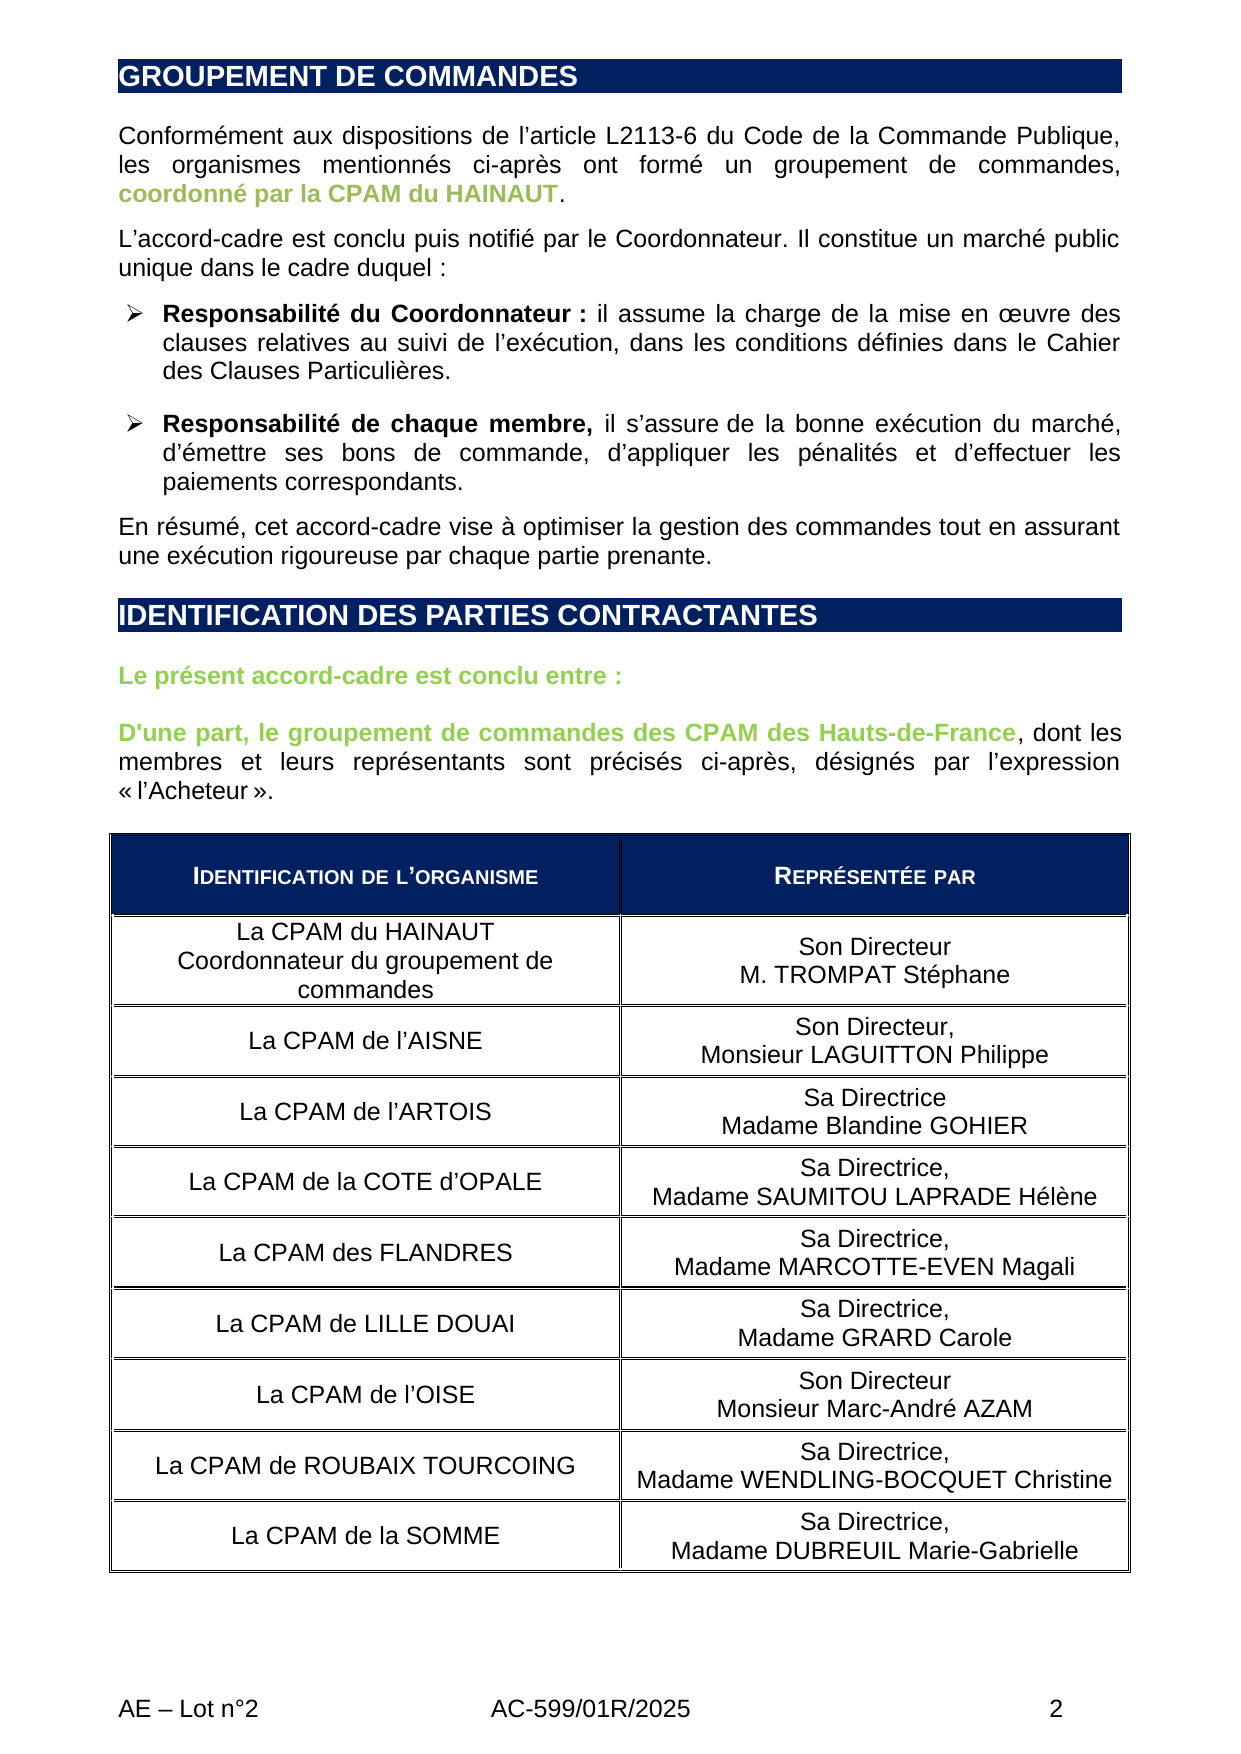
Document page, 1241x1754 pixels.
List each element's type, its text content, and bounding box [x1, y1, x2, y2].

table_cell Sa Directrice, Madame SAUMITOU LAPRADE Hélène [620, 1145, 1129, 1215]
table_cell La CPAM de l’OISE [111, 1357, 620, 1429]
table_cell Son Directeur M. TROMPAT Stéphane [620, 914, 1129, 1003]
title IDENTIFICATION DES PARTIES CONTRACTANTES [118, 598, 1122, 632]
title GROUPEMENT DE COMMANDES [118, 59, 1122, 93]
table_cell La CPAM du HAINAUT Coordonnateur du groupement de commandes [111, 914, 620, 1003]
text D'une part, le groupement de commandes des CPAM des Hauts-de-France, dont les membres et leurs représentants sont précisés ci-après, désignés par l’expression « l’Acheteur ». [118, 718, 1122, 804]
table_cell La CPAM de LILLE DOUAI [112, 1286, 619, 1357]
text L’accord-cadre est conclu puis notifié par le Coordonnateur. Il constitue un marché public unique dans le cadre duquel : [118, 224, 1122, 282]
list Responsabilité du Coordonnateur : il assume la charge de la mise en œuvre des clauses relatives au suivi de l’exécution, dans les conditions définies dans le Cahier des Clauses Particulières. [125, 299, 1122, 385]
table_cell Sa Directrice Madame Blandine GOHIER [622, 1075, 1128, 1145]
table_cell Son Directeur, Monsieur LAGUITTON Philippe [622, 1004, 1128, 1074]
text En résumé, cet accord-cadre vise à optimiser la gestion des commandes tout en assurant une exécution rigoureuse par chaque partie prenante. [118, 512, 1122, 569]
table_header Identification de l’organisme [112, 836, 620, 914]
table_header Représentée par [620, 836, 1128, 914]
table_cell Sa Directrice, Madame DUBREUIL Marie-Gabrielle [620, 1499, 1128, 1570]
table_cell La CPAM de ROUBAIX TOURCOING [111, 1429, 620, 1499]
list Responsabilité de chaque membre, il s’assure de la bonne exécution du marché, d’émettre ses bons de commande, d’appliquer les pénalités et d’effectuer les paiements correspondants. [125, 409, 1122, 495]
table_cell Sa Directrice, Madame GRARD Carole [622, 1286, 1128, 1357]
table_cell Son Directeur Monsieur Marc-André AZAM [620, 1357, 1129, 1429]
text Conformément aux dispositions de l’article L2113-6 du Code de la Commande Publique, les organismes mentionnés ci-après ont formé un groupement de commandes, coordonné par la CPAM du HAINAUT. [118, 121, 1122, 208]
text Le présent accord-cadre est conclu entre : [118, 661, 1122, 689]
table_cell Sa Directrice, Madame MARCOTTE-EVEN Magali [620, 1215, 1129, 1286]
table_cell La CPAM de l’ARTOIS [112, 1075, 619, 1145]
table_cell Sa Directrice, Madame WENDLING-BOCQUET Christine [620, 1429, 1129, 1499]
table_cell La CPAM de la SOMME [112, 1499, 620, 1570]
table_cell La CPAM des FLANDRES [111, 1215, 620, 1286]
table_cell La CPAM de l’AISNE [112, 1004, 619, 1074]
table_cell La CPAM de la COTE d’OPALE [111, 1145, 620, 1215]
